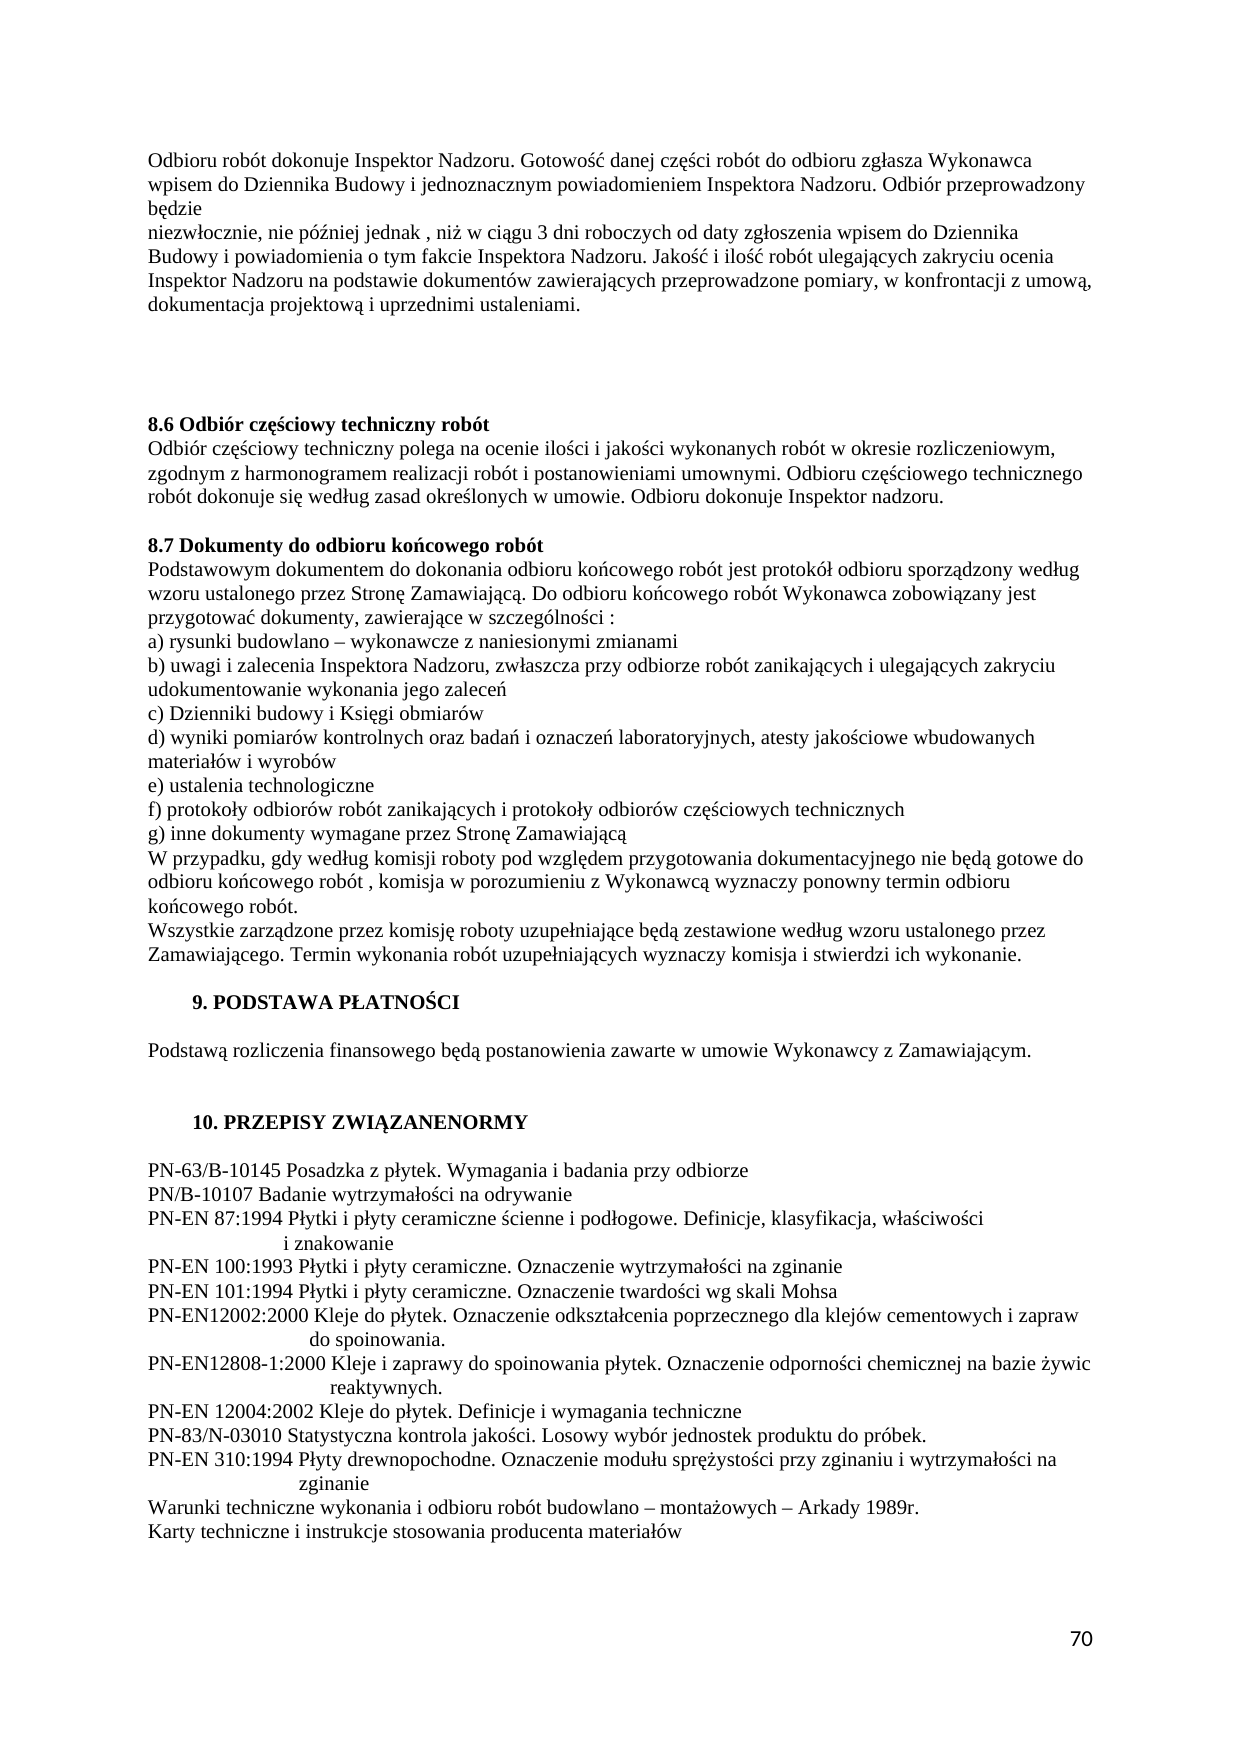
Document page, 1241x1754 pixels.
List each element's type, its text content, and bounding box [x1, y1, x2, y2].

text Wszystkie zarządzone przez komisję roboty uzupełniające będą zestawione według wzoru ustalonego przez Zamawiającego. Termin wykonania robót uzupełniających wyznaczy komisja i stwierdzi ich wykonanie. [148, 918, 1093, 966]
text PN-EN12808-1:2000 Kleje i zaprawy do spoinowania płytek. Oznaczenie odporności chemicznej na bazie żywic [148, 1351, 1093, 1375]
text Karty techniczne i instrukcje stosowania producenta materiałów [148, 1519, 1093, 1543]
text 10. PRZEPISY ZWIĄZANENORMY [192, 1110, 1093, 1134]
text reaktywnych. [148, 1375, 1093, 1399]
text e) ustalenia technologiczne [148, 773, 1093, 797]
text g) inne dokumenty wymagane przez Stronę Zamawiającą [148, 821, 1093, 845]
text Podstawą rozliczenia finansowego będą postanowienia zawarte w umowie Wykonawcy z Zamawiającym. [148, 1038, 1093, 1062]
text PN-EN 101:1994 Płytki i płyty ceramiczne. Oznaczenie twardości wg skali Mohsa [148, 1278, 1093, 1303]
text 8.6 Odbiór częściowy techniczny robót [148, 412, 1093, 436]
text PN-EN12002:2000 Kleje do płytek. Oznaczenie odkształcenia poprzecznego dla klejów cementowych i zapraw [148, 1303, 1093, 1327]
text b) uwagi i zalecenia Inspektora Nadzoru, zwłaszcza przy odbiorze robót zanikających i ulegających zakryciu udokumentowanie wykonania jego zaleceń [148, 653, 1093, 701]
text Podstawowym dokumentem do dokonania odbioru końcowego robót jest protokół odbioru sporządzony według wzoru ustalonego przez Stronę Zamawiającą. Do odbioru końcowego robót Wykonawca zobowiązany jest przygotować dokumenty, zawierające w szczególności : [148, 557, 1093, 629]
text PN-83/N-03010 Statystyczna kontrola jakości. Losowy wybór jednostek produktu do próbek. [148, 1423, 1093, 1447]
text Odbiór częściowy techniczny polega na ocenie ilości i jakości wykonanych robót w okresie rozliczeniowym, zgodnym z harmonogramem realizacji robót i postanowieniami umownymi. Odbioru częściowego technicznego robót dokonuje się według zasad określonych w umowie. Odbioru dokonuje Inspektor nadzoru. [148, 436, 1093, 508]
text PN-EN 87:1994 Płytki i płyty ceramiczne ścienne i podłogowe. Definicje, klasyfikacja, właściwości [148, 1206, 1093, 1230]
text niezwłocznie, nie później jednak , niż w ciągu 3 dni roboczych od daty zgłoszenia wpisem do Dziennika Budowy i powiadomienia o tym fakcie Inspektora Nadzoru. Jakość i ilość robót ulegających zakryciu ocenia Inspektor Nadzoru na podstawie dokumentów zawierających przeprowadzone pomiary, w konfrontacji z umową, dokumentacja projektową i uprzednimi ustaleniami. [148, 220, 1093, 316]
text Warunki techniczne wykonania i odbioru robót budowlano – montażowych – Arkady 1989r. [148, 1495, 1093, 1519]
text d) wyniki pomiarów kontrolnych oraz badań i oznaczeń laboratoryjnych, atesty jakościowe wbudowanych materiałów i wyrobów [148, 725, 1093, 773]
text do spoinowania. [148, 1327, 1093, 1351]
text Odbioru robót dokonuje Inspektor Nadzoru. Gotowość danej części robót do odbioru zgłasza Wykonawca wpisem do Dziennika Budowy i jednoznacznym powiadomieniem Inspektora Nadzoru. Odbiór przeprowadzony będzie [148, 148, 1093, 220]
text PN-EN 100:1993 Płytki i płyty ceramiczne. Oznaczenie wytrzymałości na zginanie [148, 1254, 1093, 1278]
text PN/B-10107 Badanie wytrzymałości na odrywanie [148, 1182, 1093, 1206]
text a) rysunki budowlano – wykonawcze z naniesionymi zmianami [148, 629, 1093, 653]
text PN-EN 310:1994 Płyty drewnopochodne. Oznaczenie modułu sprężystości przy zginaniu i wytrzymałości na [148, 1447, 1093, 1471]
text f) protokoły odbiorów robót zanikających i protokoły odbiorów częściowych technicznych [148, 797, 1093, 821]
text c) Dzienniki budowy i Księgi obmiarów [148, 701, 1093, 725]
text 8.7 Dokumenty do odbioru końcowego robót [148, 533, 1093, 557]
text PN-EN 12004:2002 Kleje do płytek. Definicje i wymagania techniczne [148, 1399, 1093, 1423]
text 9. PODSTAWA PŁATNOŚCI [192, 990, 1093, 1014]
text i znakowanie [148, 1230, 1093, 1254]
text W przypadku, gdy według komisji roboty pod względem przygotowania dokumentacyjnego nie będą gotowe do odbioru końcowego robót , komisja w porozumieniu z Wykonawcą wyznaczy ponowny termin odbioru końcowego robót. [148, 845, 1093, 918]
text PN-63/B-10145 Posadzka z płytek. Wymagania i badania przy odbiorze [148, 1158, 1093, 1182]
text zginanie [148, 1471, 1093, 1495]
